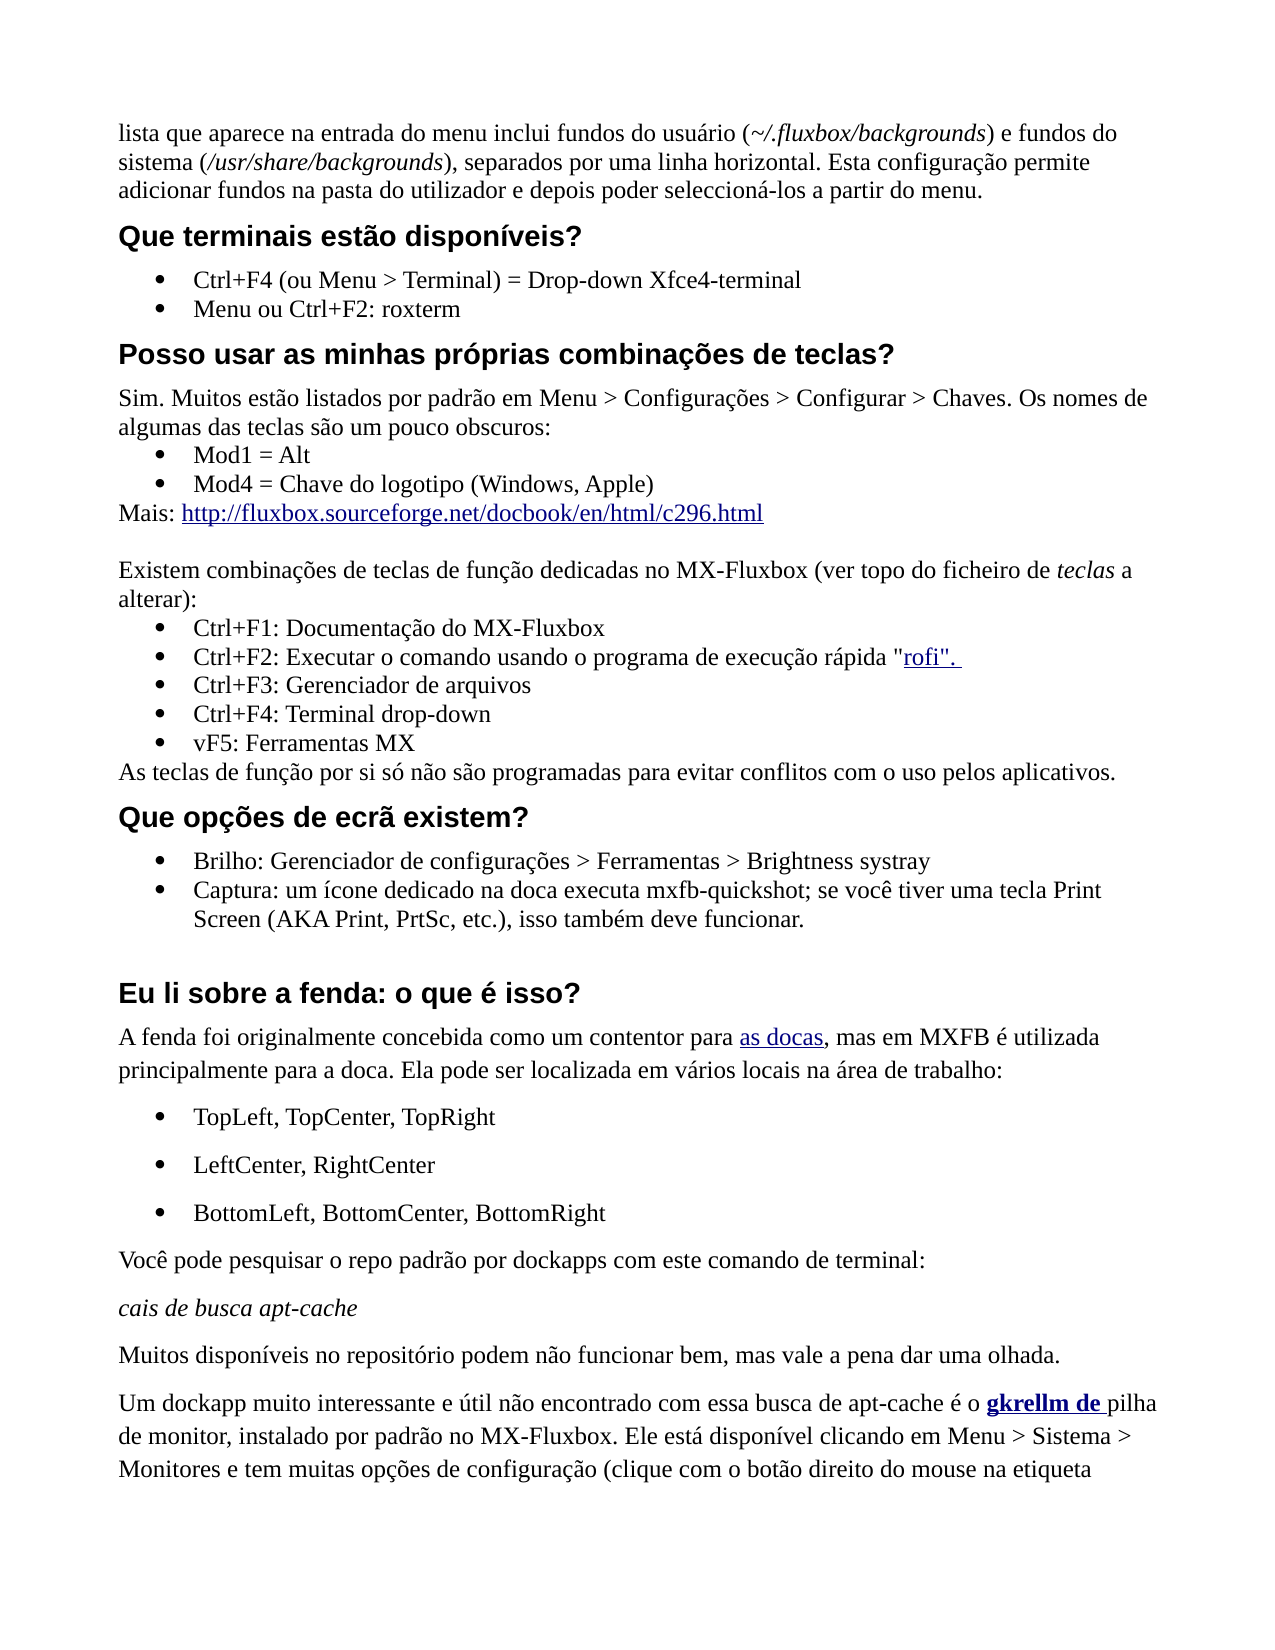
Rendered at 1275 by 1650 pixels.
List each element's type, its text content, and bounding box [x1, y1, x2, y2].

list (ou Menu > Terminal) = Drop-down Xfce4-terminal [156, 265, 1157, 294]
list : Gerenciador de arquivos [156, 671, 1157, 699]
subtitle Que opções de ecrã existem? [118, 800, 1157, 834]
list Mod4 = Chave do logotipo (Windows, Apple) [156, 469, 1157, 498]
list : Documentação do MX-Fluxbox [156, 613, 1157, 642]
subtitle Eu li sobre a fenda: o que é isso? [118, 976, 1157, 1009]
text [118, 1388, 1157, 1483]
subtitle Que terminais estão disponíveis? [118, 219, 1157, 252]
list BottomLeft, BottomCenter, BottomRight [156, 1198, 1157, 1226]
text A fenda foi originalmente concebida como um contentor para as docas, mas em MXFB é utilizada principalmente para a doca. Ela pode ser localizada em vários locais na área de trabalho: [118, 1022, 1157, 1084]
text Mais: http://fluxbox.sourceforge.net/docbook/en/html/c296.html [118, 498, 1157, 527]
list : Ferramentas MX [156, 728, 1157, 757]
list Mod1 = Alt [156, 441, 1157, 469]
list TopLeft, TopCenter, TopRight [156, 1102, 1157, 1131]
list Menu ou : roxterm [156, 294, 1157, 322]
text Você pode pesquisar o repo padrão por dockapps com este comando de terminal: [118, 1245, 1157, 1274]
text Muitos disponíveis no repositório podem não funcionar bem, mas vale a pena dar uma olhada. [118, 1341, 1157, 1369]
list LeftCenter, RightCenter [156, 1150, 1157, 1179]
list : Terminal drop-down [156, 699, 1157, 728]
text Sim. Muitos estão listados por padrão em Menu > Configurações > Configurar > Chaves. Os nomes de algumas das teclas são um pouco obscuros: [118, 383, 1157, 441]
list Captura: um ícone dedicado na doca executa mxfb-quickshot; se você tiver uma tecla Print Screen (AKA Print, PrtSc, etc.), isso também deve funcionar. [156, 875, 1157, 932]
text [118, 118, 1157, 204]
text cais de busca apt-cache [118, 1293, 1157, 1322]
list Brilho: [156, 846, 1157, 875]
subtitle Posso usar as minhas próprias combinações de teclas? [118, 337, 1157, 371]
list : Executar o comando usando o programa de execução rápida "rofi". [156, 642, 1157, 671]
text Existem teclas de função dedicadas no MX-Fluxbox (ver topo do ficheiro de teclas a alterar): [118, 556, 1157, 613]
